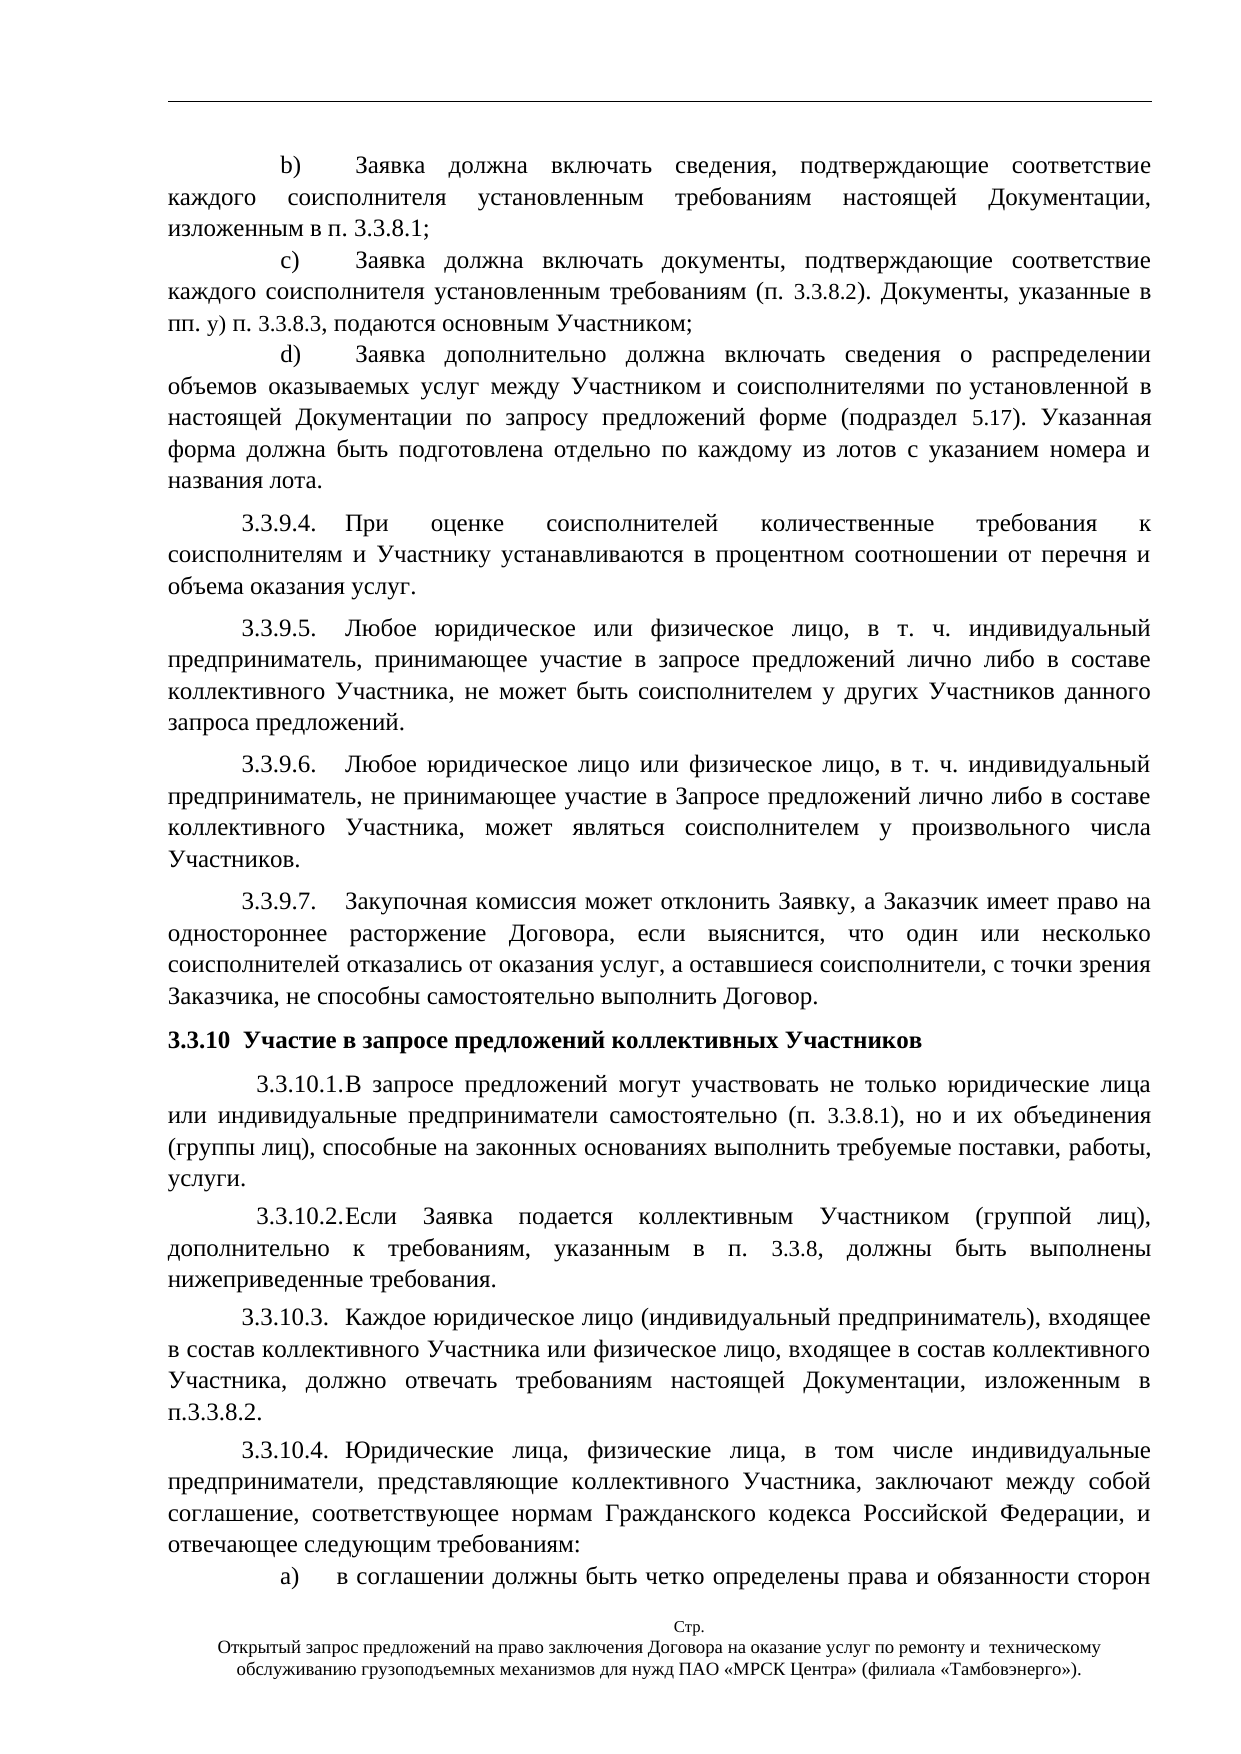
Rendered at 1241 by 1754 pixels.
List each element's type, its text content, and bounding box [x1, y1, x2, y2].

list Юридические лица, физические лица, в том числе индивидуальные предприниматели, представляющие коллективного Участника, заключают между собой соглашение, соответствующее нормам Гражданского кодекса Российской Федерации, и отвечающее следующим требованиям: [168, 1435, 1152, 1558]
list Закупочная комиссия может отклонить Заявку, а Заказчик имеет право на одностороннее расторжение Договора, если выяснится, что один или несколько соисполнителей отказались от оказания услуг, а оставшиеся соисполнители, с точки зрения Заказчика, не способны самостоятельно выполнить Договор. [168, 886, 1152, 1009]
list Если Заявка подается коллективным Участником (группой лиц), дополнительно к требованиям, указанным в п. 3.3.8, должны быть выполнены нижеприведенные требования. [168, 1201, 1152, 1293]
list При оценке соисполнителей количественные требования к соисполнителям и Участнику устанавливаются в процентном соотношении от перечня и объема оказания услуг. [168, 508, 1152, 599]
list Любое юридическое или физическое лицо, в т. ч. индивидуальный предприниматель, принимающее участие в запросе предложений лично либо в составе коллективного Участника, не может быть соисполнителем у других Участников данного запроса предложений. [168, 613, 1152, 736]
list Каждое юридическое лицо (индивидуальный предприниматель), входящее в состав коллективного Участника или физическое лицо, входящее в состав коллективного Участника, должно отвечать требованиям настоящей Документации, изложенным в п.3.3.8.2. [168, 1302, 1152, 1426]
subtitle Участие в запросе предложений коллективных Участников [168, 1025, 1152, 1053]
list В запросе предложений могут участвовать не только юридические лица или индивидуальные предприниматели самостоятельно (п. 3.3.8.1), но и их объединения (группы лиц), способные на законных основаниях выполнить требуемые поставки, работы, услуги. [168, 1069, 1152, 1192]
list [168, 1561, 1152, 1590]
list Заявка дополнительно должна включать сведения о распределении объемов оказываемых услуг между Участником и соисполнителями по установленной в настоящей Документации по запросу предложений форме (подраздел 5.17). Указанная форма должна быть подготовлена отдельно по каждому из лотов с указанием номера и названия лота. [168, 339, 1152, 494]
list Любое юридическое лицо или физическое лицо, в т. ч. индивидуальный предприниматель, не принимающее участие в Запросе предложений лично либо в составе коллективного Участника, может являться соисполнителем у произвольного числа Участников. [168, 749, 1152, 873]
list Заявка должна включать сведения, подтверждающие соответствие каждого соисполнителя установленным требованиям настоящей Документации, изложенным в п. 3.3.8.1; [168, 150, 1152, 242]
list Заявка должна включать документы, подтверждающие соответствие каждого соисполнителя установленным требованиям (п. 3.3.8.2). Документы, указанные в пп. у) п. 3.3.8.3, подаются основным Участником; [168, 245, 1152, 337]
